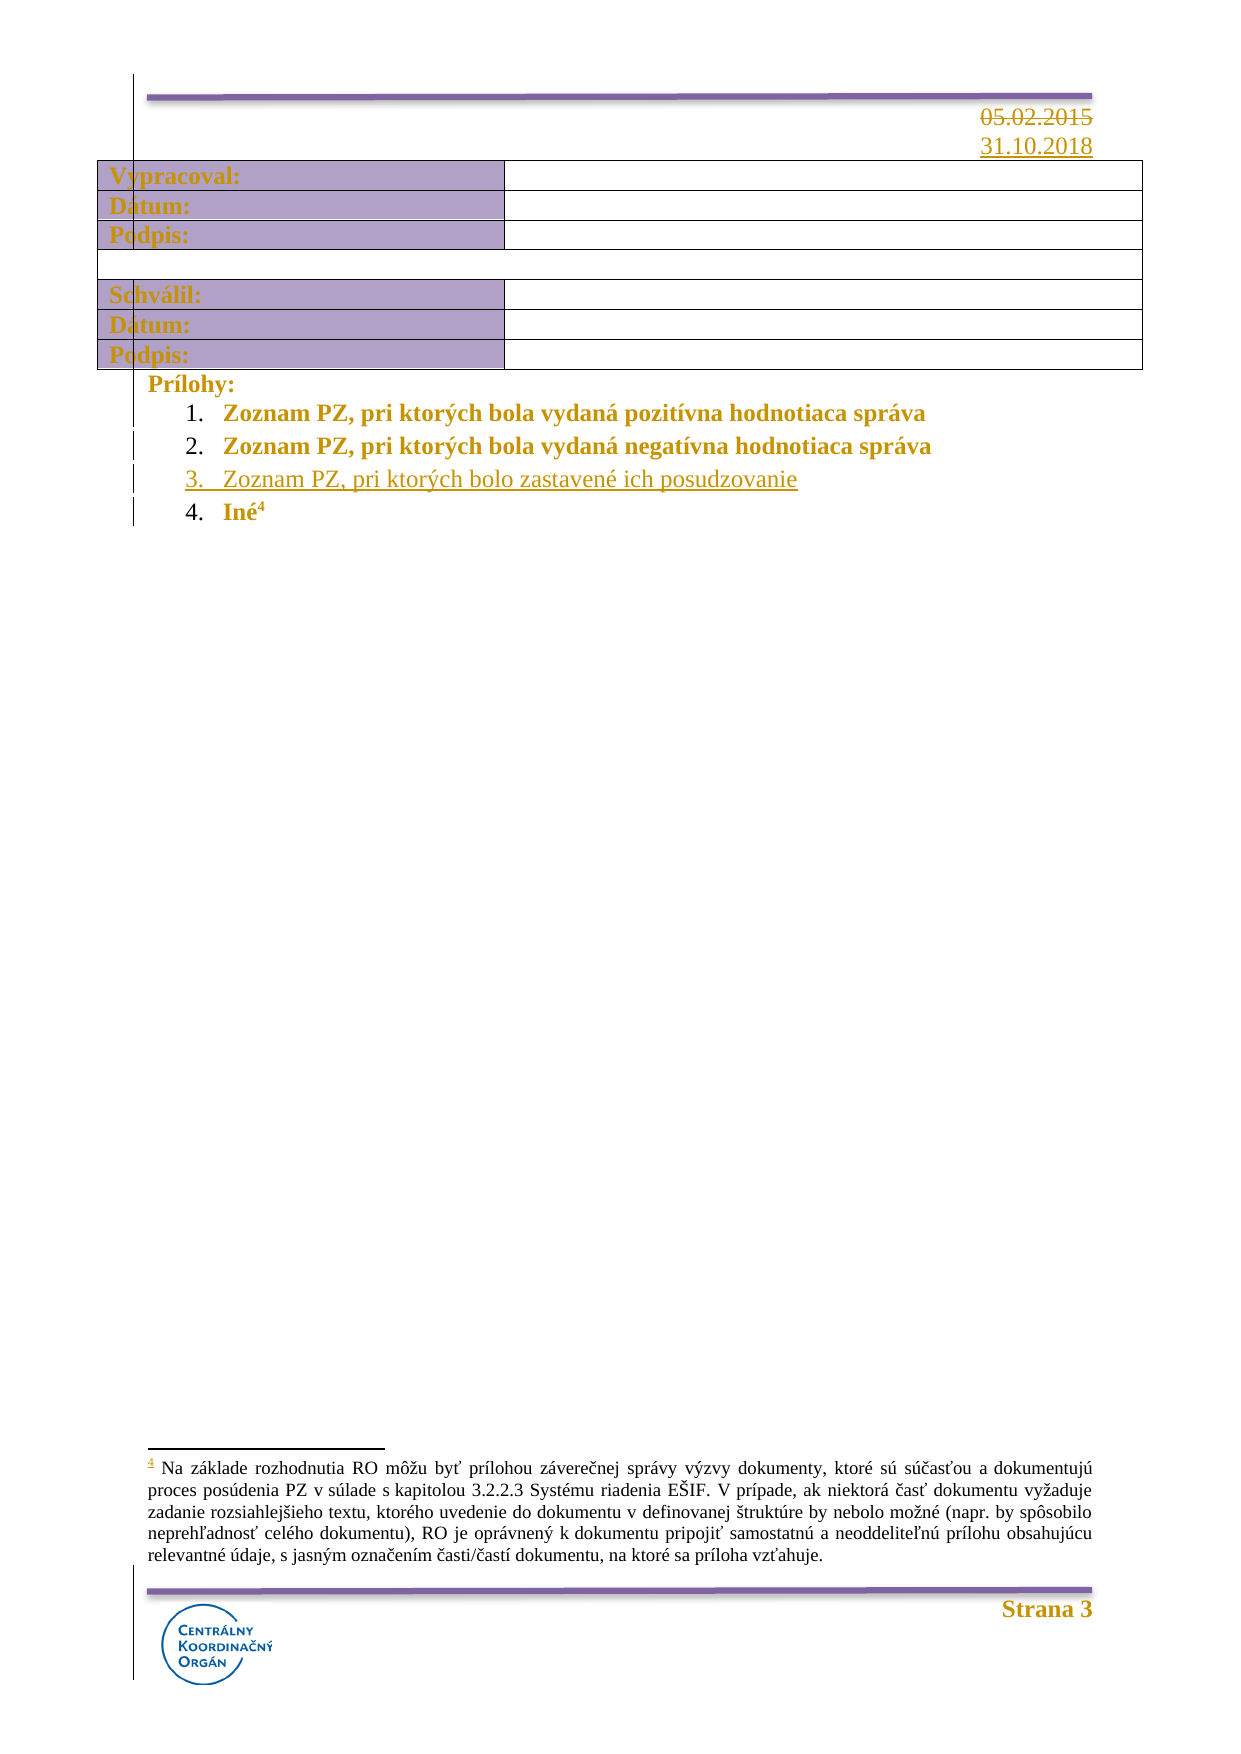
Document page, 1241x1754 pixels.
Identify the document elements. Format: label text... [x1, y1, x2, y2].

table_cell Dátum: [98, 191, 133, 219]
table_cell Podpis: [98, 340, 133, 368]
list Zoznam PZ, pri ktorých bola vydaná negatívna hodnotiaca správa [185, 431, 1093, 460]
table_cell Schválil: [134, 280, 504, 309]
text Prílohy: [148, 370, 1093, 398]
table_cell [98, 250, 1142, 279]
table_cell Vypracoval: [134, 161, 504, 190]
table_cell Dátum: [134, 191, 504, 219]
table_cell Podpis: [98, 221, 133, 249]
table_cell [505, 221, 1142, 249]
table_cell [505, 310, 1142, 339]
table_cell Dátum: [134, 310, 504, 339]
table_cell Podpis: [134, 221, 504, 249]
table_cell [505, 191, 1142, 219]
picture [159, 1602, 272, 1684]
table_cell [505, 340, 1142, 368]
list Zoznam PZ, pri ktorých bola vydaná pozitívna hodnotiaca správa [185, 398, 1093, 427]
list Iné [185, 497, 1093, 526]
table_cell [505, 161, 1142, 190]
table_cell Vypracoval: [98, 161, 133, 190]
table_cell [505, 280, 1142, 309]
table_cell Schválil: [98, 280, 133, 309]
table_cell Dátum: [98, 310, 133, 339]
table_cell Podpis: [134, 340, 504, 368]
